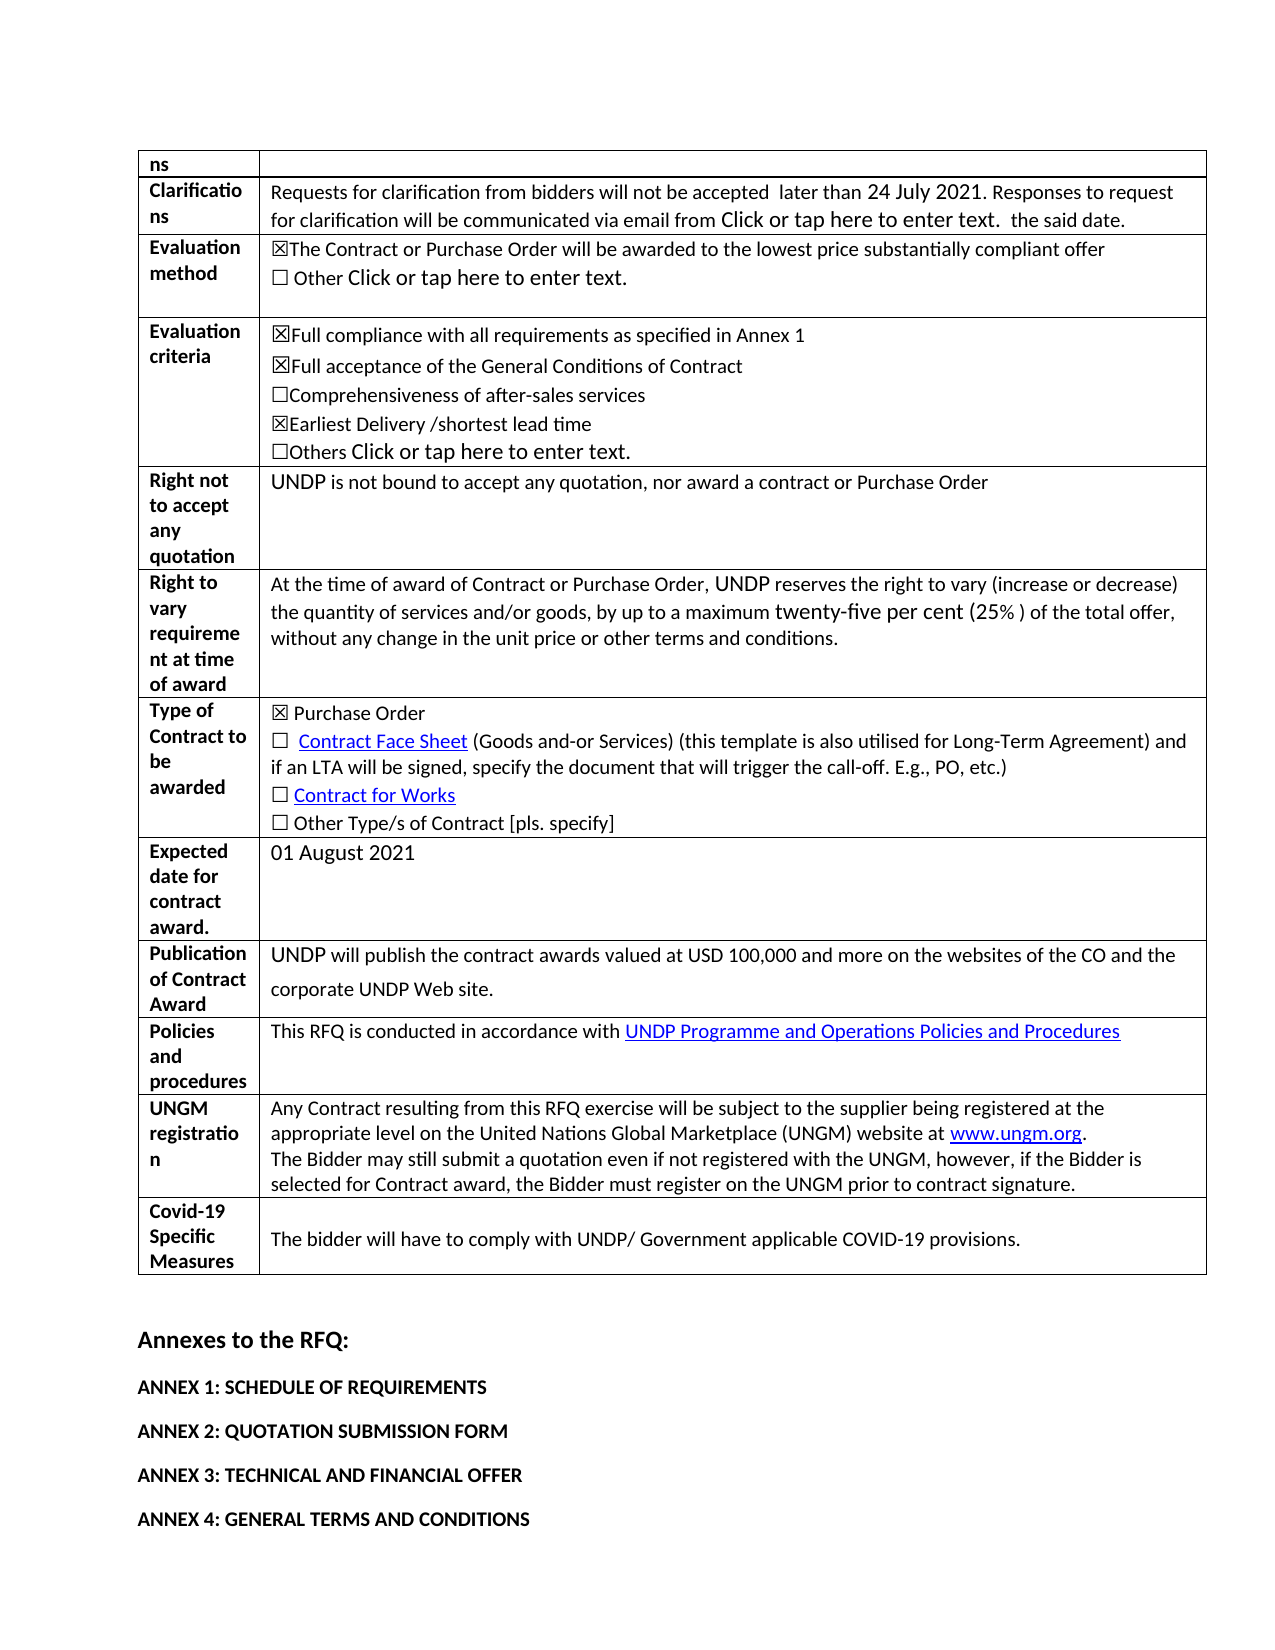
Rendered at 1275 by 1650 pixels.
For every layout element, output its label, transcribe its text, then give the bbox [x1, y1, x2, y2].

table_cell Publication of Contract Award [139, 941, 259, 1017]
table_cell Right to vary requirement at time of award [139, 570, 259, 697]
table_cell UNGM registration [139, 1095, 259, 1197]
table_cell Type of Contract to be awarded [139, 698, 259, 837]
table_cell Evaluation criteria [139, 318, 259, 466]
table_cell Expected date for contract award. [139, 838, 259, 939]
table_cell Covid-19 Specific Measures [139, 1198, 259, 1274]
table_cell ☒ Purchase Order ☐ Contract Face Sheet (Goods and-or Services) (this template is also utilised for Long-Term Agreement) and if an LTA will be signed, specify the document that will trigger the call-off. E.g., PO, etc.) ☐ Contract for Works ☐ Other Type/s of Contract [pls. specify] [260, 698, 1206, 837]
table_cell Evaluation method [139, 235, 259, 317]
text ANNEX 2: QUOTATION SUBMISSION FORM [137, 1418, 1137, 1444]
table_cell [260, 151, 1206, 176]
text ANNEX 3: TECHNICAL AND FINANCIAL OFFER [137, 1462, 1137, 1488]
table_cell At the time of award of Contract or Purchase Order, reserves the right to vary (increase or decrease) the quantity of services and/or goods, by up to a maximum % ) of the total offer, without any change in the unit price or other terms and conditions. [260, 570, 1206, 697]
table_cell Full compliance with all requirements as specified in Annex 1 Full acceptance of the General Conditions of Contract Comprehensiveness of after-sales services Earliest Delivery /shortest lead time Others [260, 318, 1206, 466]
table_cell will publish the contract awards valued at USD 100,000 and more on the websites of the CO and the corporate UNDP Web site. [260, 941, 1206, 1017]
table_cell Policies and procedures [139, 1018, 259, 1094]
table_cell This RFQ is conducted in accordance with UNDP Programme and Operations Policies and Procedures [260, 1018, 1206, 1094]
text Annexes to the RFQ: [137, 1325, 1137, 1355]
text ANNEX 1: SCHEDULE OF REQUIREMENTS [137, 1374, 1137, 1400]
table_cell Requests for clarification from bidders will not be accepted later than . Responses to request for clarification will be communicated via email from the said date. [260, 178, 1206, 233]
table_cell Right not to accept any quotation [139, 467, 259, 568]
table_cell The Contract or Purchase Order will be awarded to the lowest price substantially compliant offer Other [260, 235, 1206, 317]
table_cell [139, 151, 259, 176]
text ANNEX 4: GENERAL TERMS AND CONDITIONS [137, 1506, 938, 1532]
table_cell Clarifications [139, 178, 259, 233]
table_cell The bidder will have to comply with UNDP/ Government applicable COVID-19 provisions. [260, 1198, 1206, 1274]
table_cell is not bound to accept any quotation, nor award a contract or Purchase Order [260, 467, 1206, 568]
table_cell [260, 838, 1206, 939]
table_cell Any Contract resulting from this RFQ exercise will be subject to the supplier being registered at the appropriate level on the United Nations Global Marketplace (UNGM) website at www.ungm.org. The Bidder may still submit a quotation even if not registered with the UNGM, however, if the Bidder is selected for Contract award, the Bidder must register on the UNGM prior to contract signature. [260, 1095, 1206, 1197]
